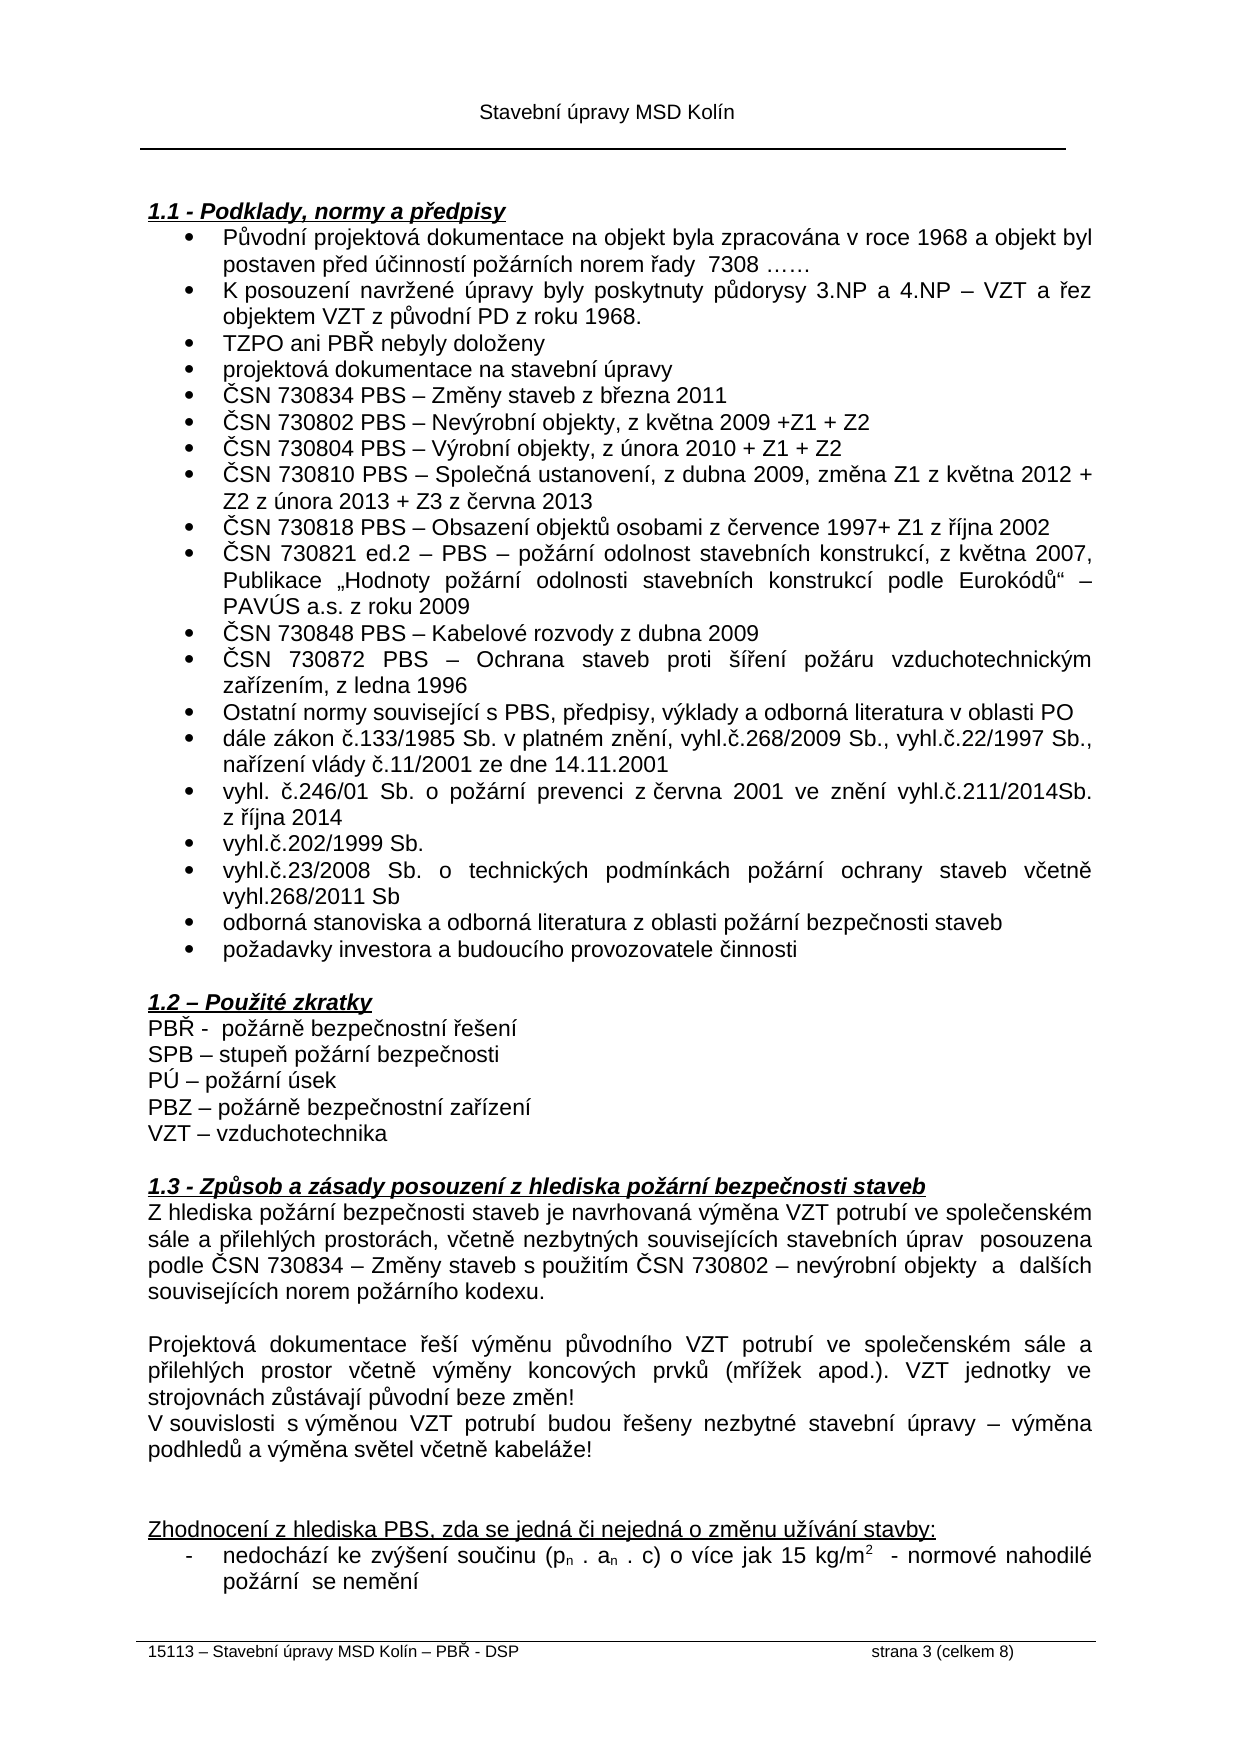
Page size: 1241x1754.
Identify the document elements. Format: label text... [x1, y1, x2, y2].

list K posouzení navržené úpravy byly poskytnuty půdorysy 3.NP a 4.NP – VZT a řez objektem VZT z původní PD z roku 1968. [185, 277, 1092, 329]
text 1.1 - Podklady, normy a předpisy [148, 198, 1092, 224]
list TZPO ani PBŘ nebyly doloženy [185, 329, 1092, 356]
text PBZ – požárně bezpečnostní zařízení [148, 1094, 1092, 1120]
list ČSN 730804 PBS – Výrobní objekty, z února 2010 + Z1 + Z2 [185, 435, 1092, 461]
text PÚ – požární úsek [148, 1067, 1092, 1094]
list ČSN 730872 PBS – Ochrana staveb proti šíření požáru vzduchotechnickým zařízením, z ledna 1996 [185, 646, 1092, 698]
list Ostatní normy související s PBS, předpisy, výklady a odborná literatura v oblasti PO [185, 698, 1092, 725]
list odborná stanoviska a odborná literatura z oblasti požární bezpečnosti staveb [185, 909, 1092, 936]
text PBŘ - požárně bezpečnostní řešení [148, 1015, 1092, 1041]
list požadavky investora a budoucího provozovatele činnosti [185, 936, 1092, 962]
list ČSN 730848 PBS – Kabelové rozvody z dubna 2009 [185, 619, 1092, 646]
list nedochází ke zvýšení součinu (pn . an . c) o více jak 15 kg/m2 - normové nahodilé požární se nemění [185, 1542, 1092, 1594]
list ČSN 730810 PBS – Společná ustanovení, z dubna 2009, změna Z1 z května 2012 + Z2 z února 2013 + Z3 z června 2013 [185, 461, 1092, 514]
list ČSN 730818 PBS – Obsazení objektů osobami z července 1997+ Z1 z října 2002 [185, 514, 1092, 540]
list ČSN 730802 PBS – Nevýrobní objekty, z května 2009 +Z1 + Z2 [185, 409, 1092, 435]
text SPB – stupeň požární bezpečnosti [148, 1041, 1092, 1067]
text V souvislosti s výměnou VZT potrubí budou řešeny nezbytné stavební úpravy – výměna podhledů a výměna světel včetně kabeláže! [148, 1410, 1092, 1463]
text 1.3 - Způsob a zásady posouzení z hlediska požární bezpečnosti staveb [148, 1173, 1092, 1199]
list dále zákon č.133/1985 Sb. v platném znění, vyhl.č.268/2009 Sb., vyhl.č.22/1997 Sb., nařízení vlády č.11/2001 ze dne 14.11.2001 [185, 725, 1092, 778]
text VZT – vzduchotechnika [148, 1120, 1092, 1147]
list ČSN 730834 PBS – Změny staveb z března 2011 [185, 382, 1092, 409]
text Z hlediska požární bezpečnosti staveb je navrhovaná výměna VZT potrubí ve společenském sále a přilehlých prostorách, včetně nezbytných souvisejících stavebních úprav posouzena podle ČSN 730834 – Změny staveb s použitím ČSN 730802 – nevýrobní objekty a dalších souvisejících norem požárního kodexu. [148, 1199, 1092, 1305]
list vyhl.č.202/1999 Sb. [185, 830, 1092, 857]
text Zhodnocení z hlediska PBS, zda se jedná či nejedná o změnu užívání stavby: [148, 1516, 1092, 1542]
list vyhl.č.23/2008 Sb. o technických podmínkách požární ochrany staveb včetně vyhl.268/2011 Sb [185, 857, 1092, 909]
list vyhl. č.246/01 Sb. o požární prevenci z června 2001 ve znění vyhl.č.211/2014Sb. z října 2014 [185, 778, 1092, 830]
text Projektová dokumentace řeší výměnu původního VZT potrubí ve společenském sále a přilehlých prostor včetně výměny koncových prvků (mřížek apod.). VZT jednotky ve strojovnách zůstávají původní beze změn! [148, 1331, 1092, 1410]
list projektová dokumentace na stavební úpravy [185, 356, 1092, 382]
list ČSN 730821 ed.2 – PBS – požární odolnost stavebních konstrukcí, z května 2007, Publikace „Hodnoty požární odolnosti stavebních konstrukcí podle Eurokódů“ – PAVÚS a.s. z roku 2009 [185, 540, 1092, 619]
text 1.2 – Použité zkratky [148, 988, 1092, 1015]
list Původní projektová dokumentace na objekt byla zpracována v roce 1968 a objekt byl postaven před účinností požárních norem řady 7308 …… [185, 224, 1092, 277]
